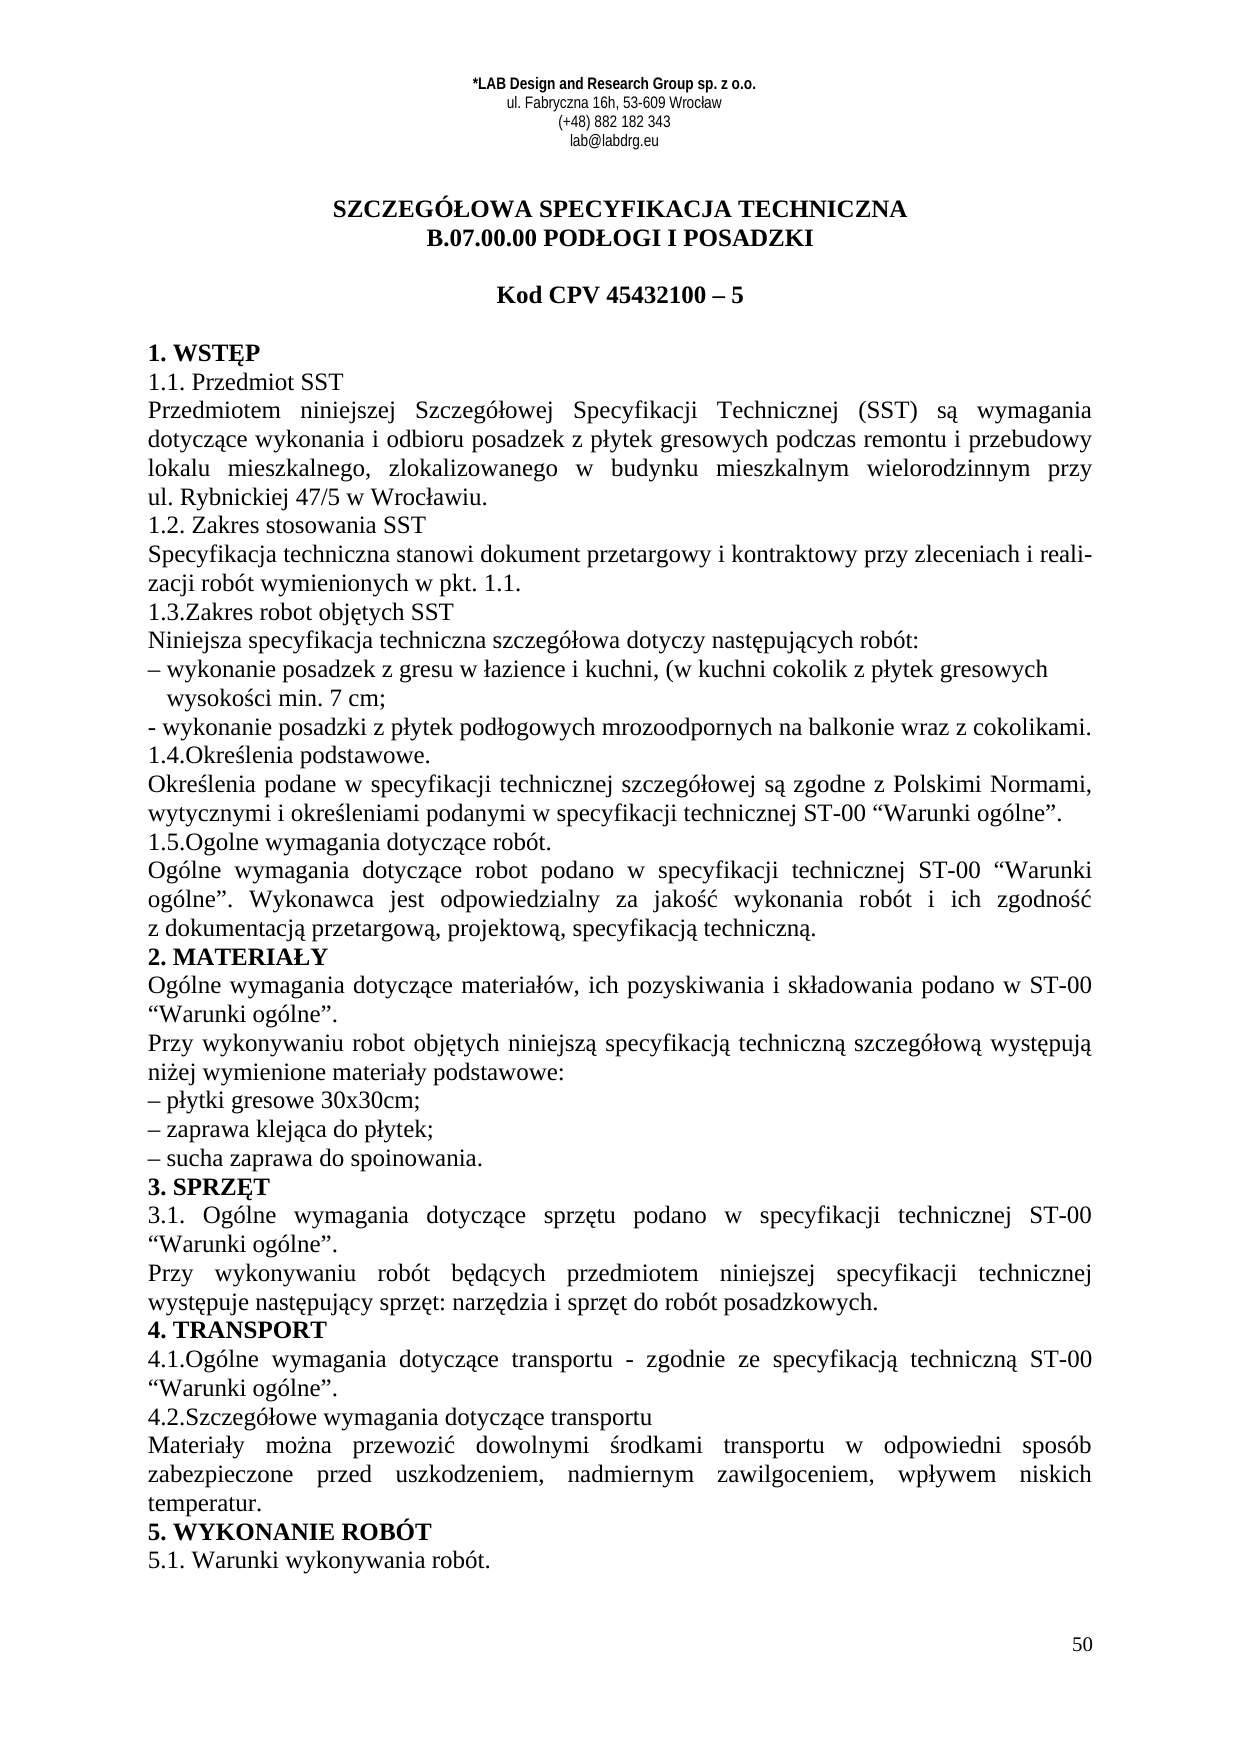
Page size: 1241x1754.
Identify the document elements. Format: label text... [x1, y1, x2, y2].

text Ogólne wymagania dotyczące materiałów, ich pozyskiwania i składowania podano w ST-00 “Warunki ogólne”. [148, 971, 1093, 1028]
text 5. WYKONANIE ROBÓT [148, 1517, 1093, 1546]
text Przy wykonywaniu robót będących przedmiotem niniejszej specyfikacji technicznej występuje następujący sprzęt: narzędzia i sprzęt do robót posadzkowych. [148, 1258, 1093, 1316]
text – płytki gresowe 30x30cm; [148, 1086, 1093, 1114]
text 4. TRANSPORT [148, 1316, 1093, 1344]
text 5.1. Warunki wykonywania robót. [148, 1546, 1093, 1574]
text Niniejsza specyfikacja techniczna szczegółowa dotyczy następujących robót: [148, 626, 1093, 654]
text SZCZEGÓŁOWA SPECYFIKACJA TECHNICZNA [148, 194, 1093, 223]
text B.07.00.00 PODŁOGI I POSADZKI [148, 223, 1093, 252]
text 1.1. Przedmiot SST [148, 367, 1093, 396]
text Ogólne wymagania dotyczące robot podano w specyfikacji technicznej ST-00 “Warunki ogólne”. Wykonawca jest odpowiedzialny za jakość wykonania robót i ich zgodność z dokumentacją przetargową, projektową, specyfikacją techniczną. [148, 856, 1093, 942]
text Materiały można przewozić dowolnymi środkami transportu w odpowiedni sposób zabezpieczone przed uszkodzeniem, nadmiernym zawilgoceniem, wpływem niskich temperatur. [148, 1431, 1093, 1517]
text Przy wykonywaniu robot objętych niniejszą specyfikacją techniczną szczegółową występują niżej wymienione materiały podstawowe: [148, 1028, 1093, 1086]
text 2. MATERIAŁY [148, 942, 1093, 971]
text 1.4.Określenia podstawowe. [148, 741, 1093, 769]
text 3. SPRZĘT [148, 1172, 1093, 1201]
text Specyfikacja techniczna stanowi dokument przetargowy i kontraktowy przy zleceniach i reali- zacji robót wymienionych w pkt. 1.1. [148, 539, 1093, 597]
text – wykonanie posadzek z gresu w łazience i kuchni, (w kuchni cokolik z płytek gresowych [148, 654, 1093, 683]
text 4.1.Ogólne wymagania dotyczące transportu - zgodnie ze specyfikacją techniczną ST-00 “Warunki ogólne”. [148, 1344, 1093, 1402]
text – zaprawa klejąca do płytek; [148, 1114, 1093, 1143]
text 1.2. Zakres stosowania SST [148, 511, 1093, 539]
text - wykonanie posadzki z płytek podłogowych mrozoodpornych na balkonie wraz z cokolikami. [148, 712, 1093, 741]
text 1.5.Ogolne wymagania dotyczące robót. [148, 827, 1093, 856]
text 1.3.Zakres robot objętych SST [148, 597, 1093, 626]
text Określenia podane w specyfikacji technicznej szczegółowej są zgodne z Polskimi Normami, wytycznymi i określeniami podanymi w specyfikacji technicznej ST-00 “Warunki ogólne”. [148, 769, 1093, 827]
text Przedmiotem niniejszej Szczegółowej Specyfikacji Technicznej (SST) są wymagania dotyczące wykonania i odbioru posadzek z płytek gresowych podczas remontu i przebudowy lokalu mieszkalnego, zlokalizowanego w budynku mieszkalnym wielorodzinnym przy ul. Rybnickiej 47/5 w Wrocławiu. [148, 396, 1093, 511]
text 1. WSTĘP [148, 338, 1093, 367]
text wysokości min. 7 cm; [148, 683, 1093, 712]
text 3.1. Ogólne wymagania dotyczące sprzętu podano w specyfikacji technicznej ST-00 “Warunki ogólne”. [148, 1201, 1093, 1258]
text – sucha zaprawa do spoinowania. [148, 1143, 1093, 1172]
text 4.2.Szczegółowe wymagania dotyczące transportu [148, 1402, 1093, 1431]
text Kod CPV 45432100 – 5 [148, 281, 1093, 309]
